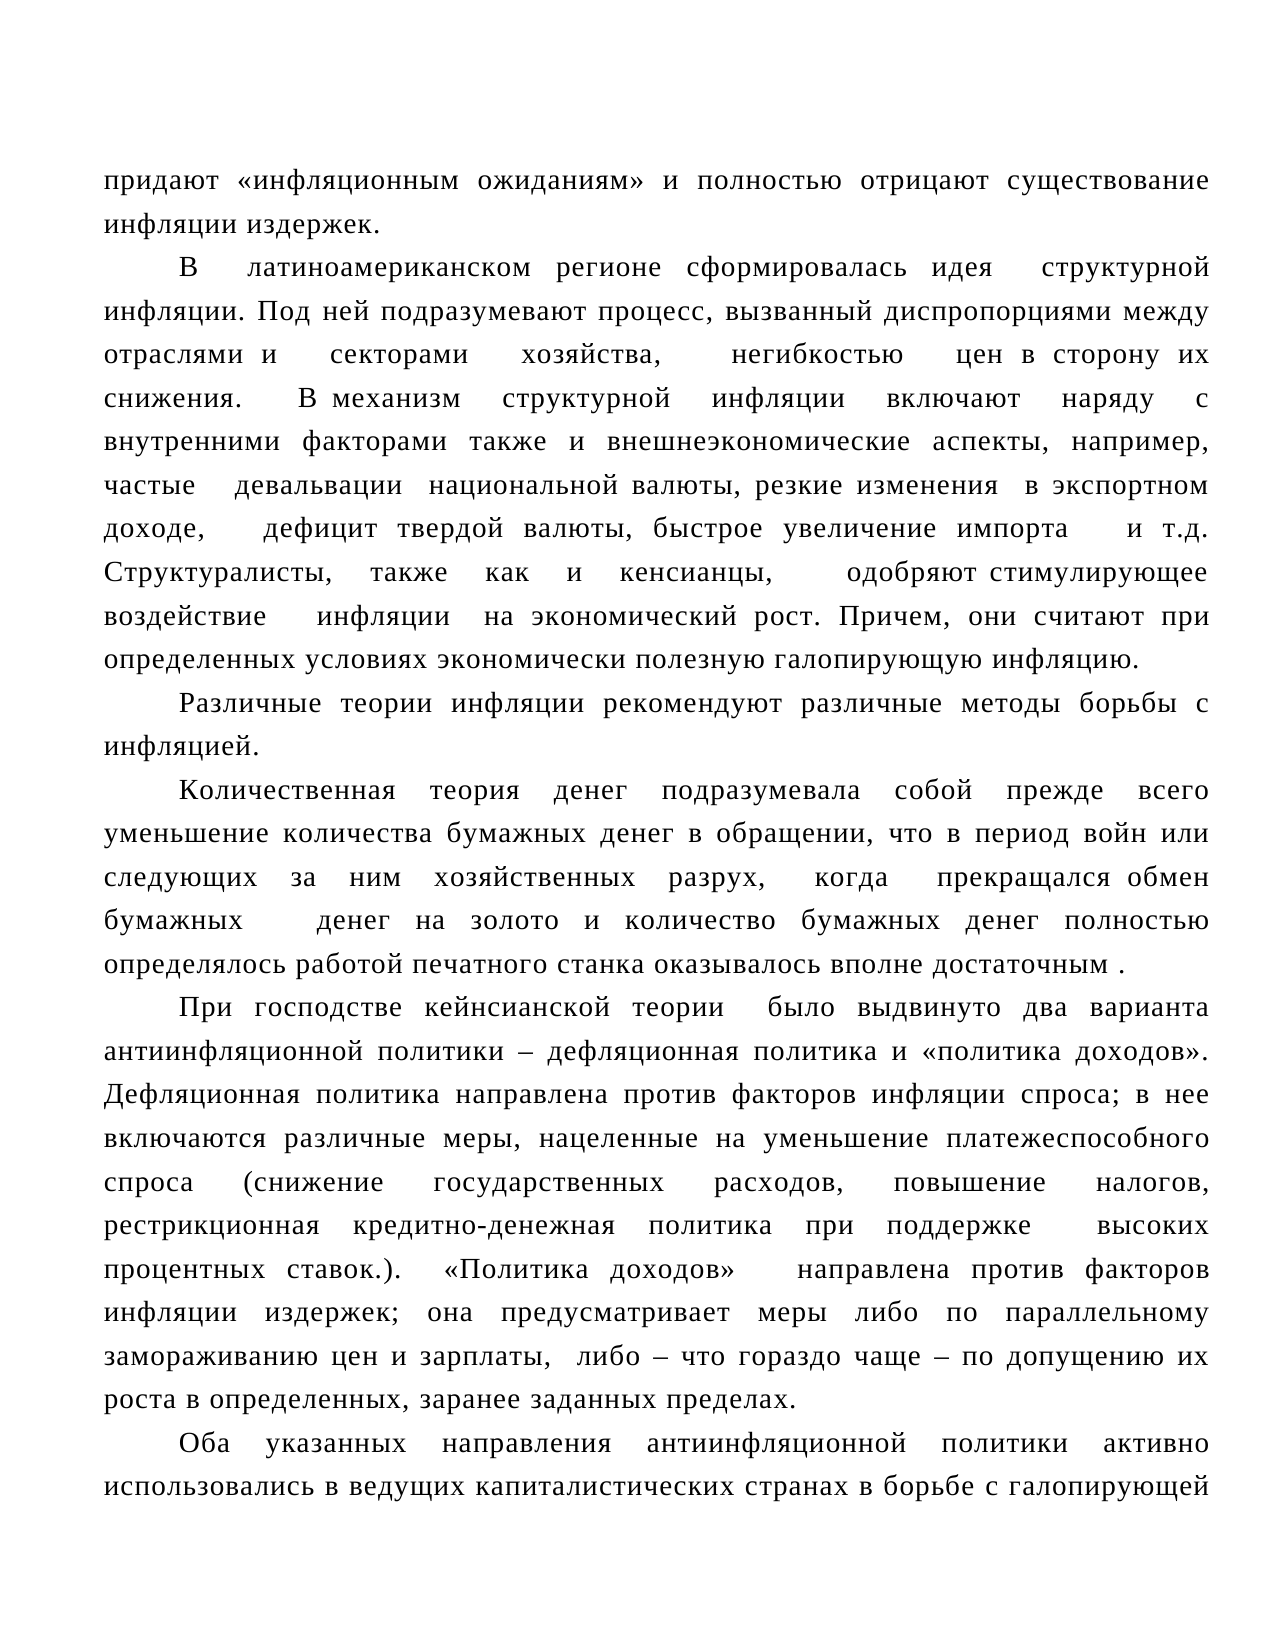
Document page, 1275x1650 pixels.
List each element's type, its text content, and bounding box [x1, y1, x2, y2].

text Количественная теория денег подразумевала собой прежде всего уменьшение количества бумажных денег в обращении, что в период войн или следующих за ним хозяйственных разрух, когда прекращался обмен бумажных денег на золото и количество бумажных денег полностью определялось работой печатного станка оказывалось вполне достаточным . [103, 772, 1211, 980]
text В латиноамериканском регионе сформировалась идея структурной инфляции. Под ней подразумевают процесс, вызванный диспропорциями между отраслями и секторами хозяйства, негибкостью цен в сторону их снижения. В механизм структурной инфляции включают наряду с внутренними факторами также и внешнеэкономические аспекты, например, частые девальвации национальной валюты, резкие изменения в экспортном доходе, дефицит твердой валюты, быстрое увеличение импорта и т.д. Структуралисты, также как и кенсианцы, одобряют стимулирующее воздействие инфляции на экономический рост. Причем, они считают при определенных условиях экономически полезную галопирующую инфляцию. [103, 249, 1211, 675]
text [103, 1425, 1211, 1502]
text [103, 162, 1211, 239]
text При господстве кейнсианской теории было выдвинуто два варианта антиинфляционной политики – дефляционная политика и «политика доходов». Дефляционная политика направлена против факторов инфляции спроса; в нее включаются различные меры, нацеленные на уменьшение платежеспособного спроса (снижение государственных расходов, повышение налогов, рестрикционная кредитно-денежная политика при поддержке высоких процентных ставок.). «Политика доходов» направлена против факторов инфляции издержек; она предусматривает меры либо по параллельному замораживанию цен и зарплаты, либо – что гораздо чаще – по допущению их роста в определенных, заранее заданных пределах. [103, 990, 1211, 1415]
text Различные теории инфляции рекомендуют различные методы борьбы с инфляцией. [103, 685, 1211, 762]
